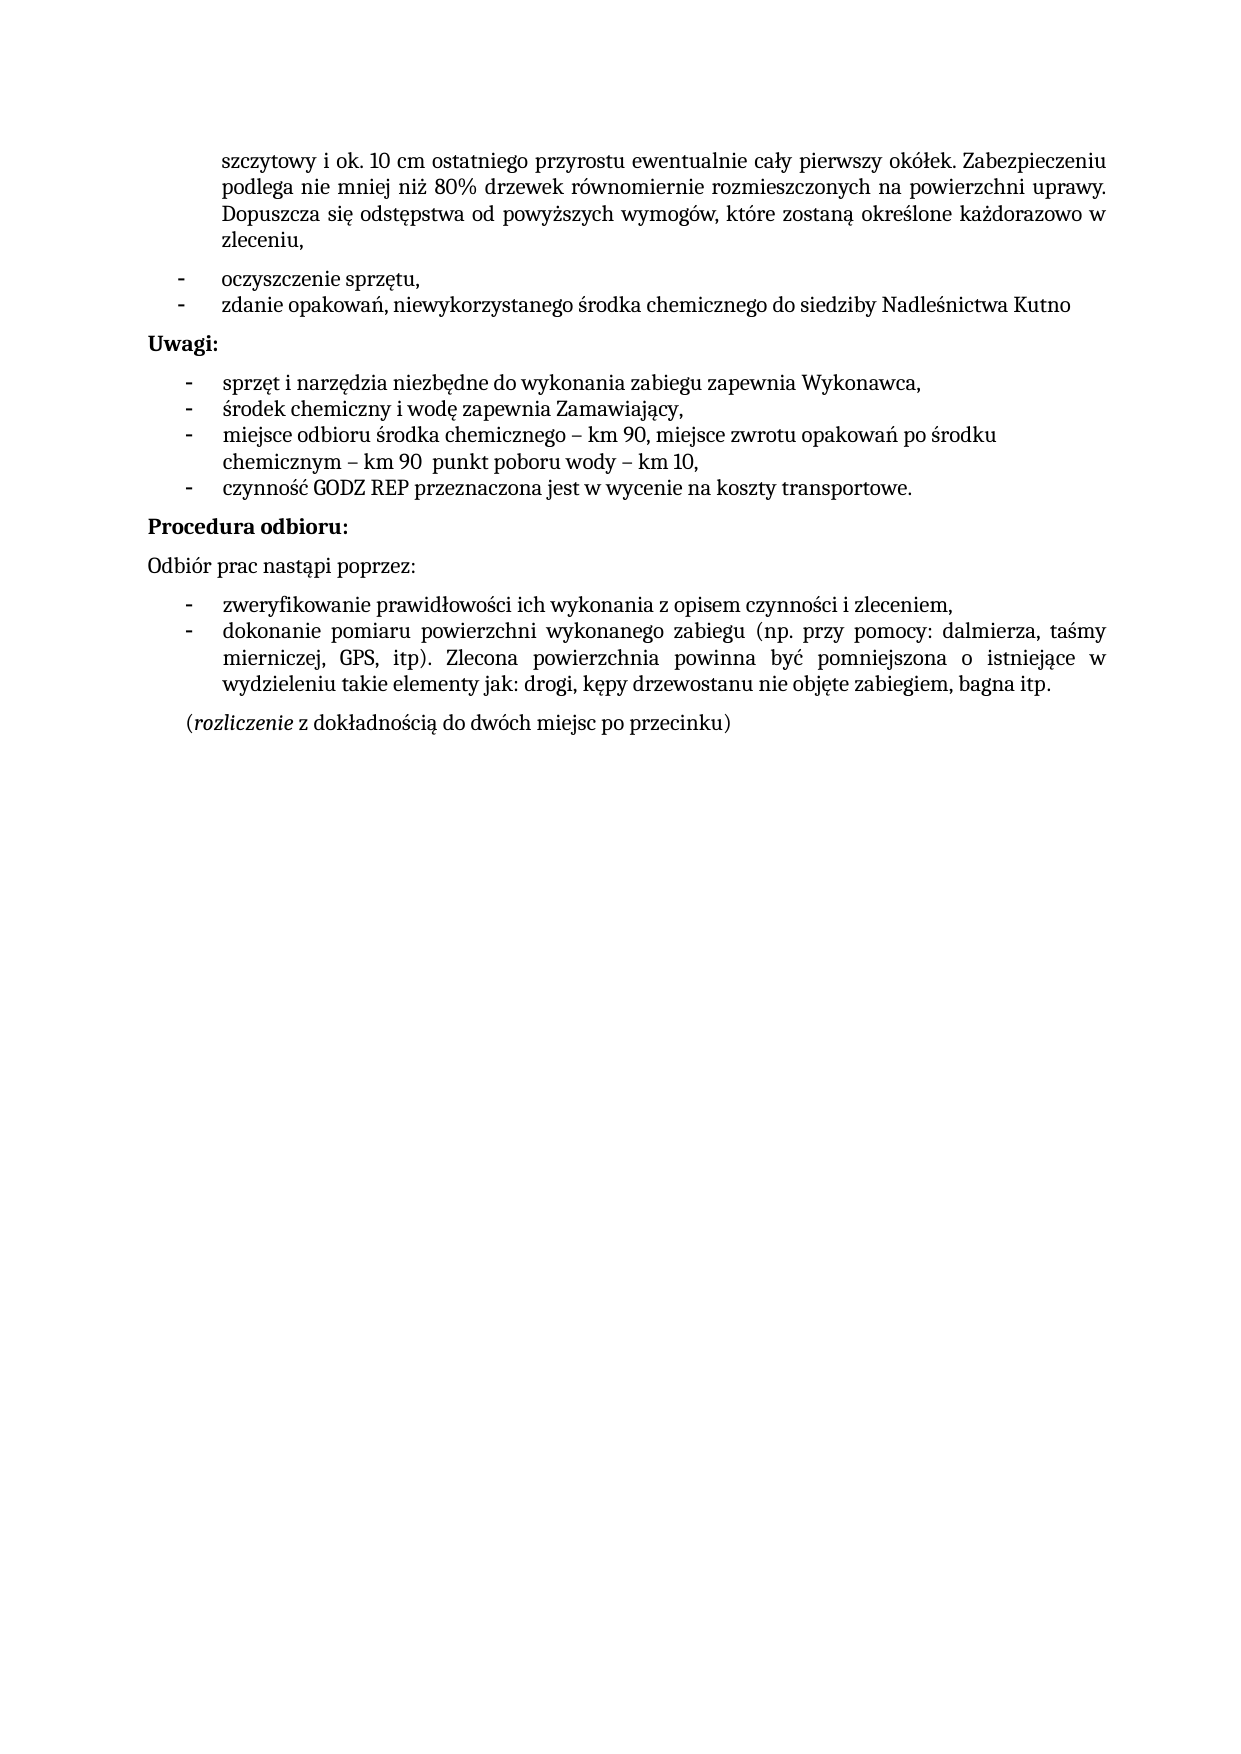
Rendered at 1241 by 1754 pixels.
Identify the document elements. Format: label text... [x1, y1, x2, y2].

text Uwagi: [148, 331, 1107, 357]
text Procedura odbioru: [148, 514, 1107, 540]
list czynność GODZ REP przeznaczona jest w wycenie na koszty transportowe. [185, 475, 1107, 501]
list oczyszczenie sprzętu, [177, 266, 1107, 292]
list miejsce odbioru środka chemicznego – km 90, miejsce zwrotu opakowań po środku chemicznym – km 90 punkt poboru wody – km 10, [185, 422, 1107, 475]
list zdanie opakowań, niewykorzystanego środka chemicznego do siedziby Nadleśnictwa Kutno [177, 292, 1107, 318]
list środek chemiczny i wodę zapewnia Zamawiający, [185, 396, 1107, 422]
text (rozliczenie z dokładnością do dwóch miejsc po przecinku) [148, 709, 1107, 736]
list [177, 148, 1107, 253]
list sprzęt i narzędzia niezbędne do wykonania zabiegu zapewnia Wykonawca, [185, 369, 1107, 396]
list dokonanie pomiaru powierzchni wykonanego zabiegu (np. przy pomocy: dalmierza, taśmy mierniczej, GPS, itp). Zlecona powierzchnia powinna być pomniejszona o istniejące w wydzieleniu takie elementy jak: drogi, kępy drzewostanu nie objęte zabiegiem, bagna itp. [185, 618, 1107, 697]
text Odbiór prac nastąpi poprzez: [148, 553, 1107, 579]
list zweryfikowanie prawidłowości ich wykonania z opisem czynności i zleceniem, [185, 592, 1107, 618]
